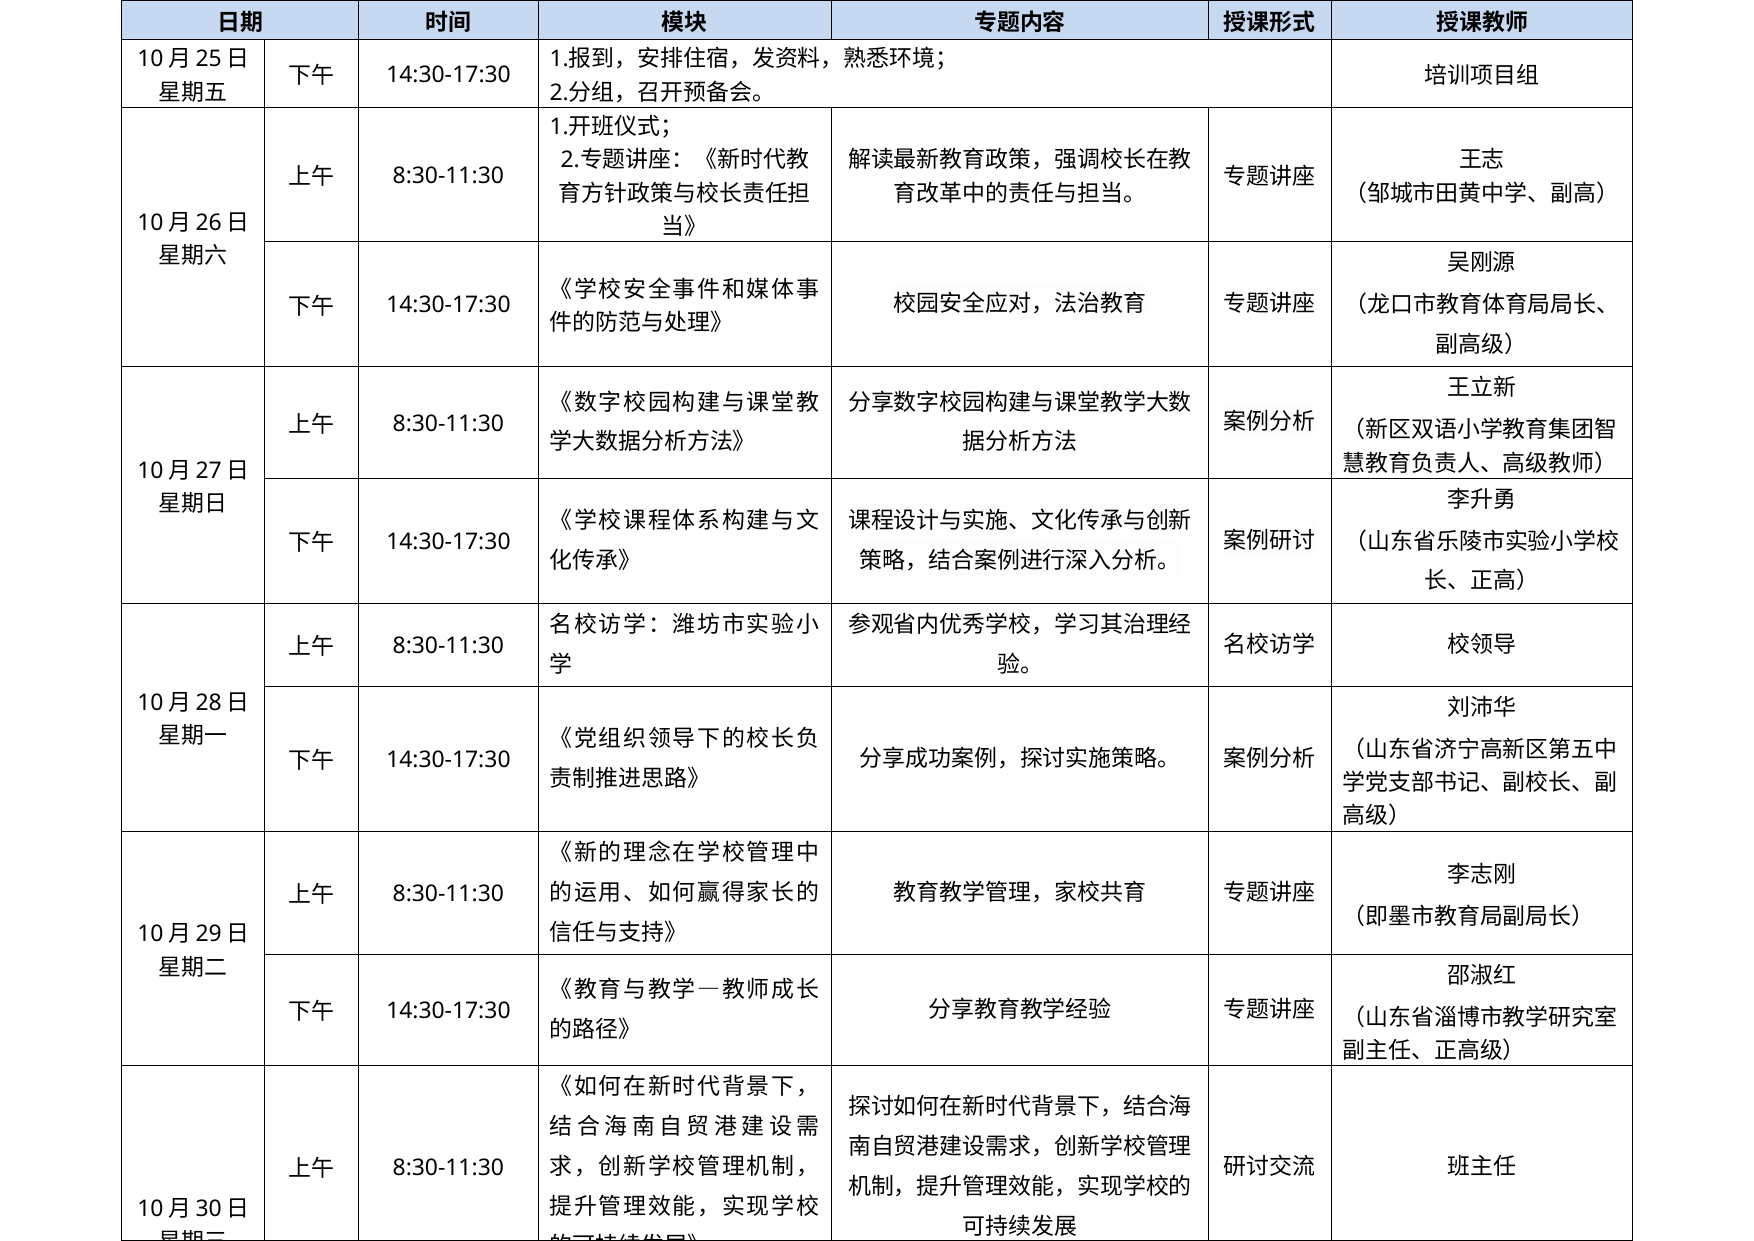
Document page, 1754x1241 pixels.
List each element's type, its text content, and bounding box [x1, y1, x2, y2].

table_cell 8:30-11:30 [359, 367, 538, 478]
table_cell 名校访学 [1209, 604, 1331, 686]
table_cell 校领导 [1332, 604, 1632, 686]
table_cell 《党组织领导下的校长负责制推进思路》 [539, 687, 831, 831]
table_cell 课程设计与实施、文化传承与创新策略，结合案例进行深入分析。 [832, 479, 1208, 603]
table_cell 李志刚 （即墨市教育局副局长） [1332, 832, 1632, 954]
table_cell 案例分析 [1209, 687, 1331, 831]
table_cell 分享数字校园构建与课堂教学大数据分析方法 [832, 367, 1208, 478]
table_cell 《学校安全事件和媒体事件的防范与处理》 [539, 242, 831, 366]
table_cell 10月25日 星期五 [122, 40, 264, 107]
table_cell 上午 [265, 604, 358, 686]
table_cell 上午 [265, 108, 358, 241]
table_cell 解读最新教育政策，强调校长在教育改革中的责任与担当。 [832, 108, 1208, 241]
table_cell 《数字校园构建与课堂教学大数据分析方法》 [539, 367, 831, 478]
table_cell 10月26日 星期六 [122, 108, 264, 366]
table_cell 《学校课程体系构建与文化传承》 [539, 479, 831, 603]
table_cell 《教育与教学—教师成长的路径》 [539, 955, 831, 1065]
table_cell 14:30-17:30 [359, 955, 538, 1065]
table_cell 10月30日 星期三 [122, 1066, 264, 1240]
table_cell 10月27日 星期日 [122, 367, 264, 603]
table_cell 李升勇 （山东省乐陵市实验小学校长、正高） [1332, 479, 1632, 603]
table_cell 8:30-11:30 [359, 1066, 538, 1240]
table_cell 14:30-17:30 [359, 687, 538, 831]
table_cell 上午 [265, 832, 358, 954]
table_cell 下午 [265, 687, 358, 831]
table_cell 《新的理念在学校管理中的运用、如何赢得家长的信任与支持》 [539, 832, 831, 954]
table_header 授课形式 [1209, 1, 1331, 39]
table_header 专题内容 [832, 1, 1208, 39]
table_cell 下午 [265, 955, 358, 1065]
table_cell 案例分析 [1209, 367, 1331, 478]
table_cell 案例研讨 [1209, 479, 1331, 603]
table_cell 分享教育教学经验 [832, 955, 1208, 1065]
table_header 日期 [122, 1, 358, 39]
table_header 模块 [539, 1, 831, 39]
table_cell 专题讲座 [1209, 955, 1331, 1065]
table_cell 分享成功案例，探讨实施策略。 [832, 687, 1208, 831]
table_cell 14:30-17:30 [359, 479, 538, 603]
table_cell 下午 [265, 40, 358, 107]
table_cell 探讨如何在新时代背景下，结合海南自贸港建设需求，创新学校管理机制，提升管理效能，实现学校的可持续发展 [832, 1066, 1208, 1240]
table_cell 14:30-17:30 [359, 40, 538, 107]
table_cell 上午 [265, 1066, 358, 1240]
table_cell 校园安全应对，法治教育 [832, 242, 1208, 366]
table_cell 邵淑红 （山东省淄博市教学研究室副主任、正高级） [1332, 955, 1632, 1065]
table_cell 王立新 （新区双语小学教育集团智慧教育负责人、高级教师） [1332, 367, 1632, 478]
table_cell 刘沛华 （山东省济宁高新区第五中学党支部书记、副校长、副高级） [1332, 687, 1632, 831]
table_header 时间 [359, 1, 538, 39]
table_cell 专题讲座 [1209, 108, 1331, 241]
table_cell 研讨交流 [1209, 1066, 1331, 1240]
table_cell 班主任 [1332, 1066, 1632, 1240]
table_cell 吴刚源 （龙口市教育体育局局长、副高级） [1332, 242, 1632, 366]
table_cell 8:30-11:30 [359, 832, 538, 954]
table_cell 《如何在新时代背景下，结合海南自贸港建设需求，创新学校管理机制，提升管理效能，实现学校的可持续发展》 [539, 1066, 831, 1240]
table_cell 10月29日 星期二 [122, 832, 264, 1065]
table_cell 8:30-11:30 [359, 604, 538, 686]
table_header 授课教师 [1332, 1, 1632, 39]
table_cell 下午 [265, 242, 358, 366]
table_cell 上午 [265, 367, 358, 478]
table_cell 1.开班仪式； 2.专题讲座：《新时代教育方针政策与校长责任担当》 [539, 108, 831, 241]
table_cell 王志 （邹城市田黄中学、副高） [1332, 108, 1632, 241]
table_cell 专题讲座 [1209, 242, 1331, 366]
table_cell 专题讲座 [1209, 832, 1331, 954]
table_cell 下午 [265, 479, 358, 603]
table_cell 参观省内优秀学校，学习其治理经验。 [832, 604, 1208, 686]
table_cell 名校访学：潍坊市实验小学 [539, 604, 831, 686]
table_cell 8:30-11:30 [359, 108, 538, 241]
table_cell 培训项目组 [1332, 40, 1632, 107]
table_cell 14:30-17:30 [359, 242, 538, 366]
table_cell 教育教学管理，家校共育 [832, 832, 1208, 954]
table_cell 10月28日 星期一 [122, 604, 264, 831]
table_cell 1.报到，安排住宿，发资料，熟悉环境； 2.分组，召开预备会。 [539, 40, 1331, 107]
